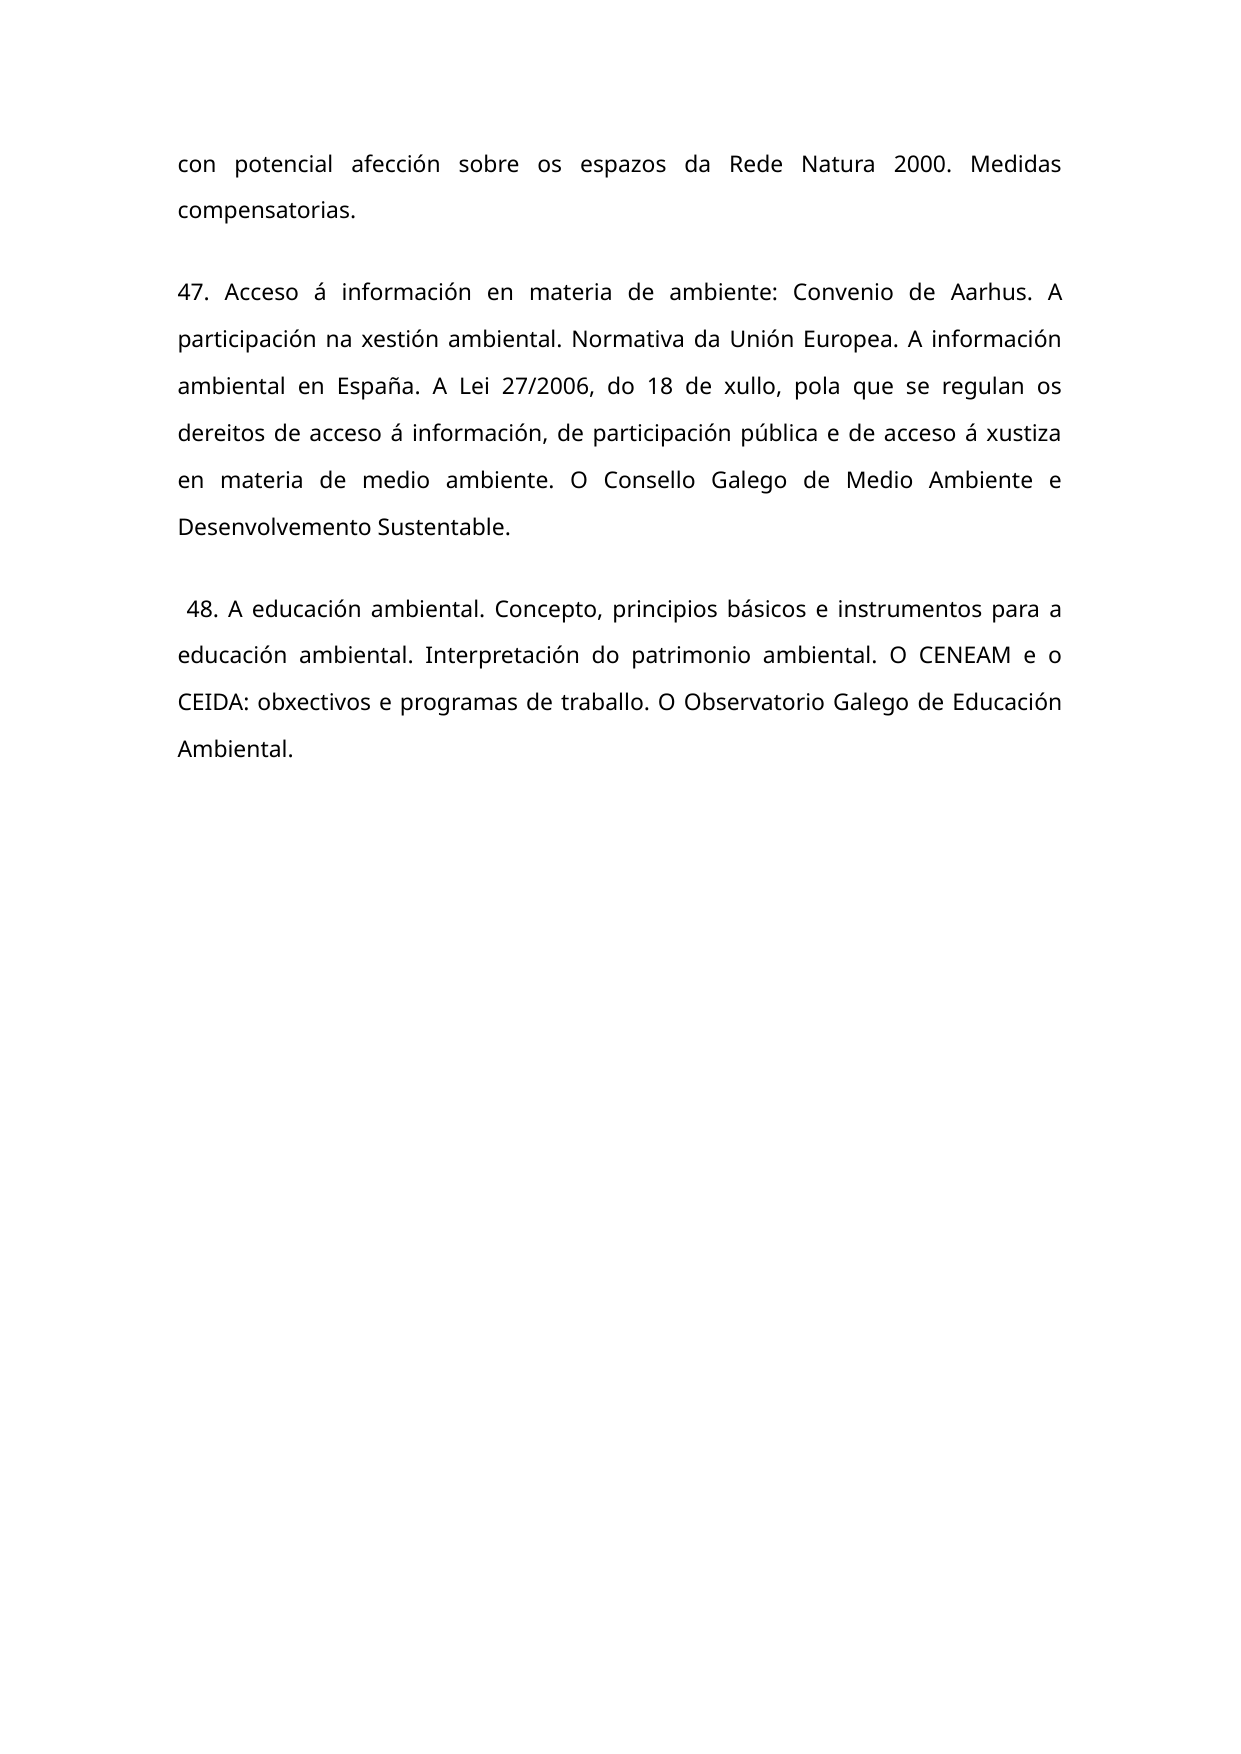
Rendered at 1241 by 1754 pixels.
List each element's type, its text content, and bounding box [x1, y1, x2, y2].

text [177, 148, 1063, 226]
text 47. Acceso á información en materia de ambiente: Convenio de Aarhus. A participación na xestión ambiental. Normativa da Unión Europea. A información ambiental en España. A Lei 27/2006, do 18 de xullo, pola que se regulan os dereitos de acceso á información, de participación pública e de acceso á xustiza en materia de medio ambiente. O Consello Galego de Medio Ambiente e Desenvolvemento Sustentable. [177, 276, 1063, 542]
text 48. A educación ambiental. Concepto, principios básicos e instrumentos para a educación ambiental. Interpretación do patrimonio ambiental. O CENEAM e o CEIDA: obxectivos e programas de traballo. O Observatorio Galego de Educación Ambiental. [177, 593, 1063, 767]
